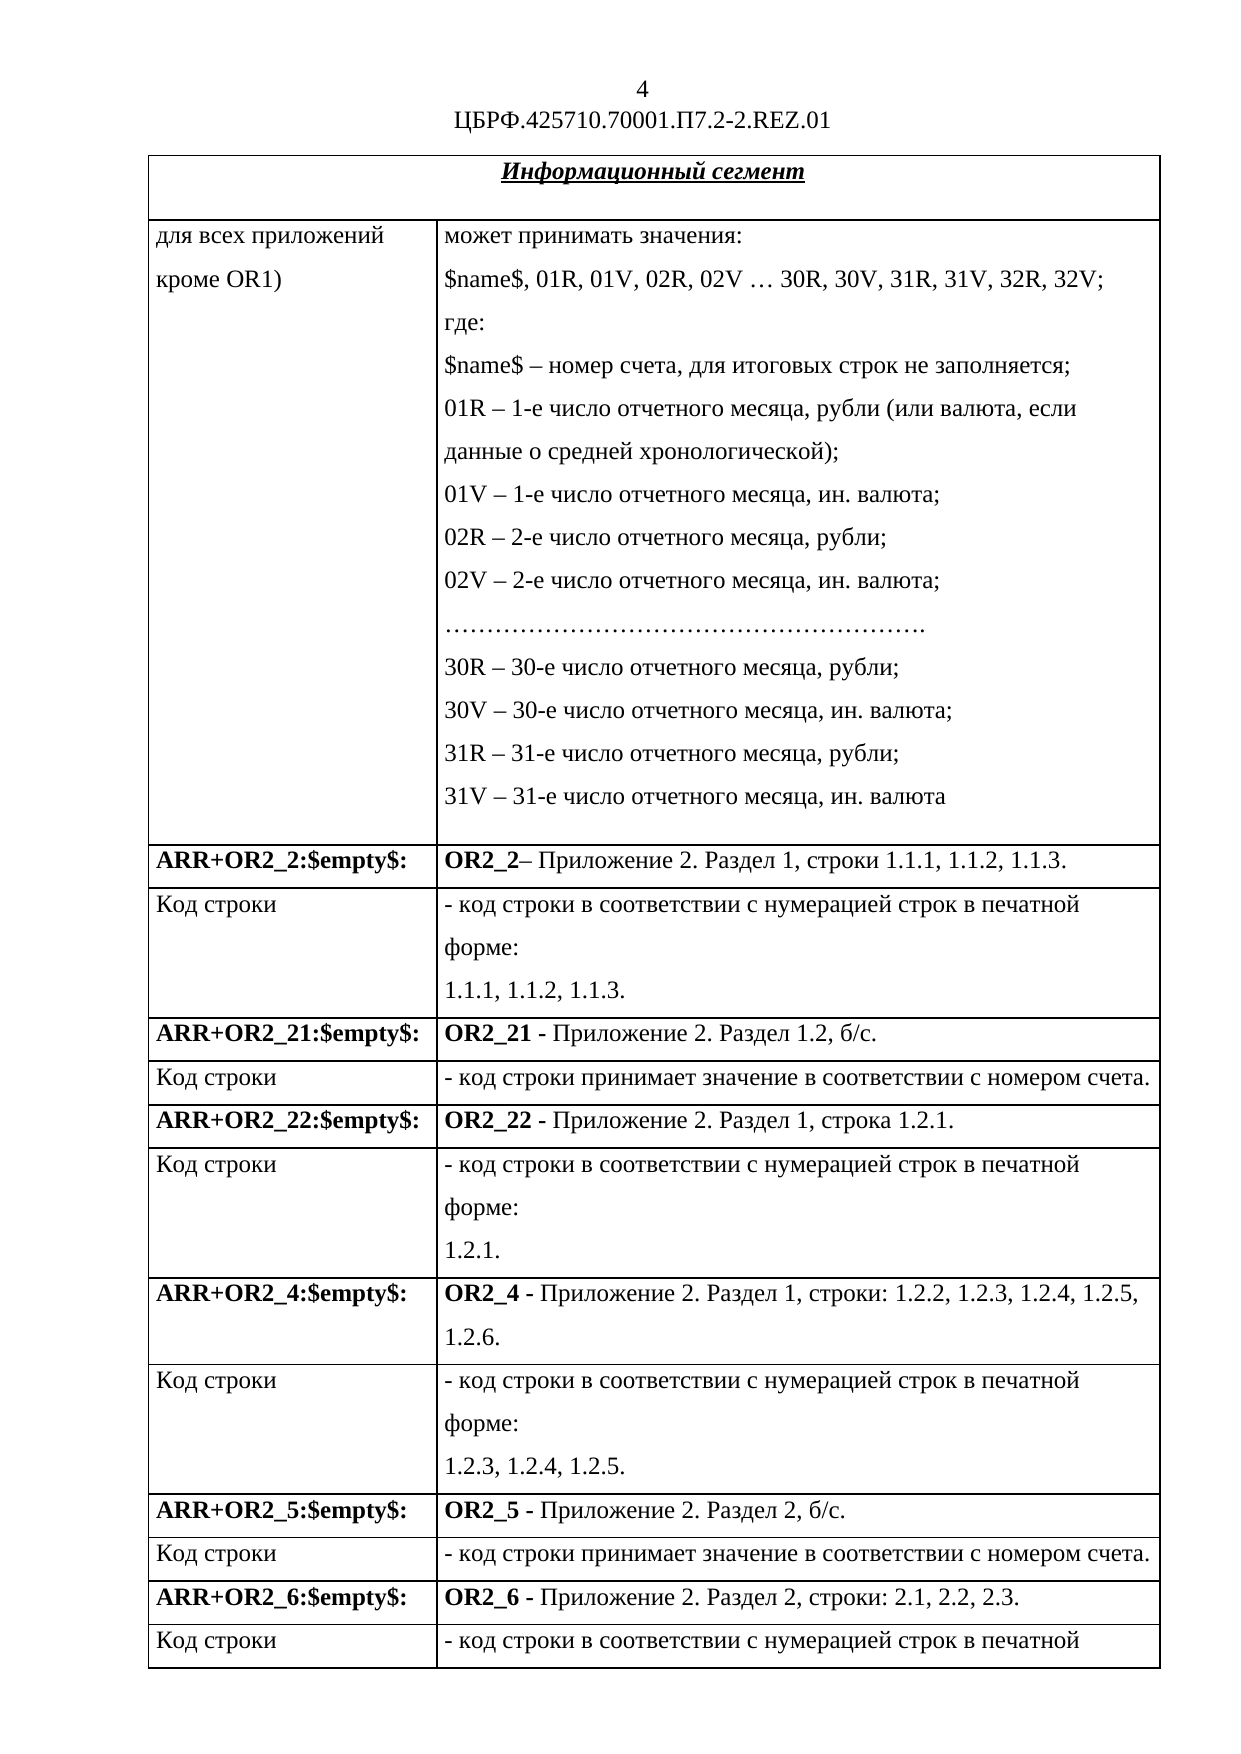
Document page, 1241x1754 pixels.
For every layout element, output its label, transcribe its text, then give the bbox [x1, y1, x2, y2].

table_cell OR2_6 - Приложение 2. Раздел 2, строки: 2.1, 2.2, 2.3. [438, 1582, 1159, 1623]
table_cell ARR+OR2_2:$empty$: [149, 846, 436, 887]
table_cell Код строки [149, 1062, 436, 1104]
table_cell ARR+OR2_21:$empty$: [149, 1019, 436, 1060]
table_cell - код строки в соответствии с нумерацией строк в печатной форме: 1.2.1. [438, 1149, 1159, 1277]
table_cell - код строки в соответствии с нумерацией строк в печатной форме: 1.1.1, 1.1.2, 1.1.3. [438, 889, 1159, 1017]
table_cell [438, 1625, 1159, 1667]
table_cell OR2_5 - Приложение 2. Раздел 2, б/с. [438, 1495, 1159, 1537]
table_cell Код строки [149, 1625, 436, 1667]
table_cell OR2_2– Приложение 2. Раздел 1, строки 1.1.1, 1.1.2, 1.1.3. [438, 846, 1159, 887]
table_cell Код строки [149, 1149, 436, 1277]
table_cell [438, 221, 1159, 844]
table_cell ARR+OR2_5:$empty$: [149, 1495, 436, 1537]
table_cell ARR+OR2_6:$empty$: [149, 1582, 436, 1623]
table_cell Код строки [149, 1365, 436, 1493]
table_cell - код строки в соответствии с нумерацией строк в печатной форме: 1.2.3, 1.2.4, 1.2.5. [438, 1365, 1159, 1493]
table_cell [149, 221, 436, 844]
table_cell ARR+OR2_22:$empty$: [149, 1106, 436, 1147]
table_header Информационный сегмент [149, 156, 1159, 219]
table_cell Код строки [149, 889, 436, 1017]
table_cell OR2_4 - Приложение 2. Раздел 1, строки: 1.2.2, 1.2.3, 1.2.4, 1.2.5, 1.2.6. [438, 1279, 1159, 1363]
table_cell - код строки принимает значение в соответствии с номером счета. [438, 1062, 1159, 1104]
table_cell OR2_21 - Приложение 2. Раздел 1.2, б/с. [438, 1019, 1159, 1060]
table_cell Код строки [149, 1538, 436, 1580]
table_cell OR2_22 - Приложение 2. Раздел 1, строка 1.2.1. [438, 1106, 1159, 1147]
table_cell - код строки принимает значение в соответствии с номером счета. [438, 1538, 1159, 1580]
table_cell ARR+OR2_4:$empty$: [149, 1279, 436, 1363]
